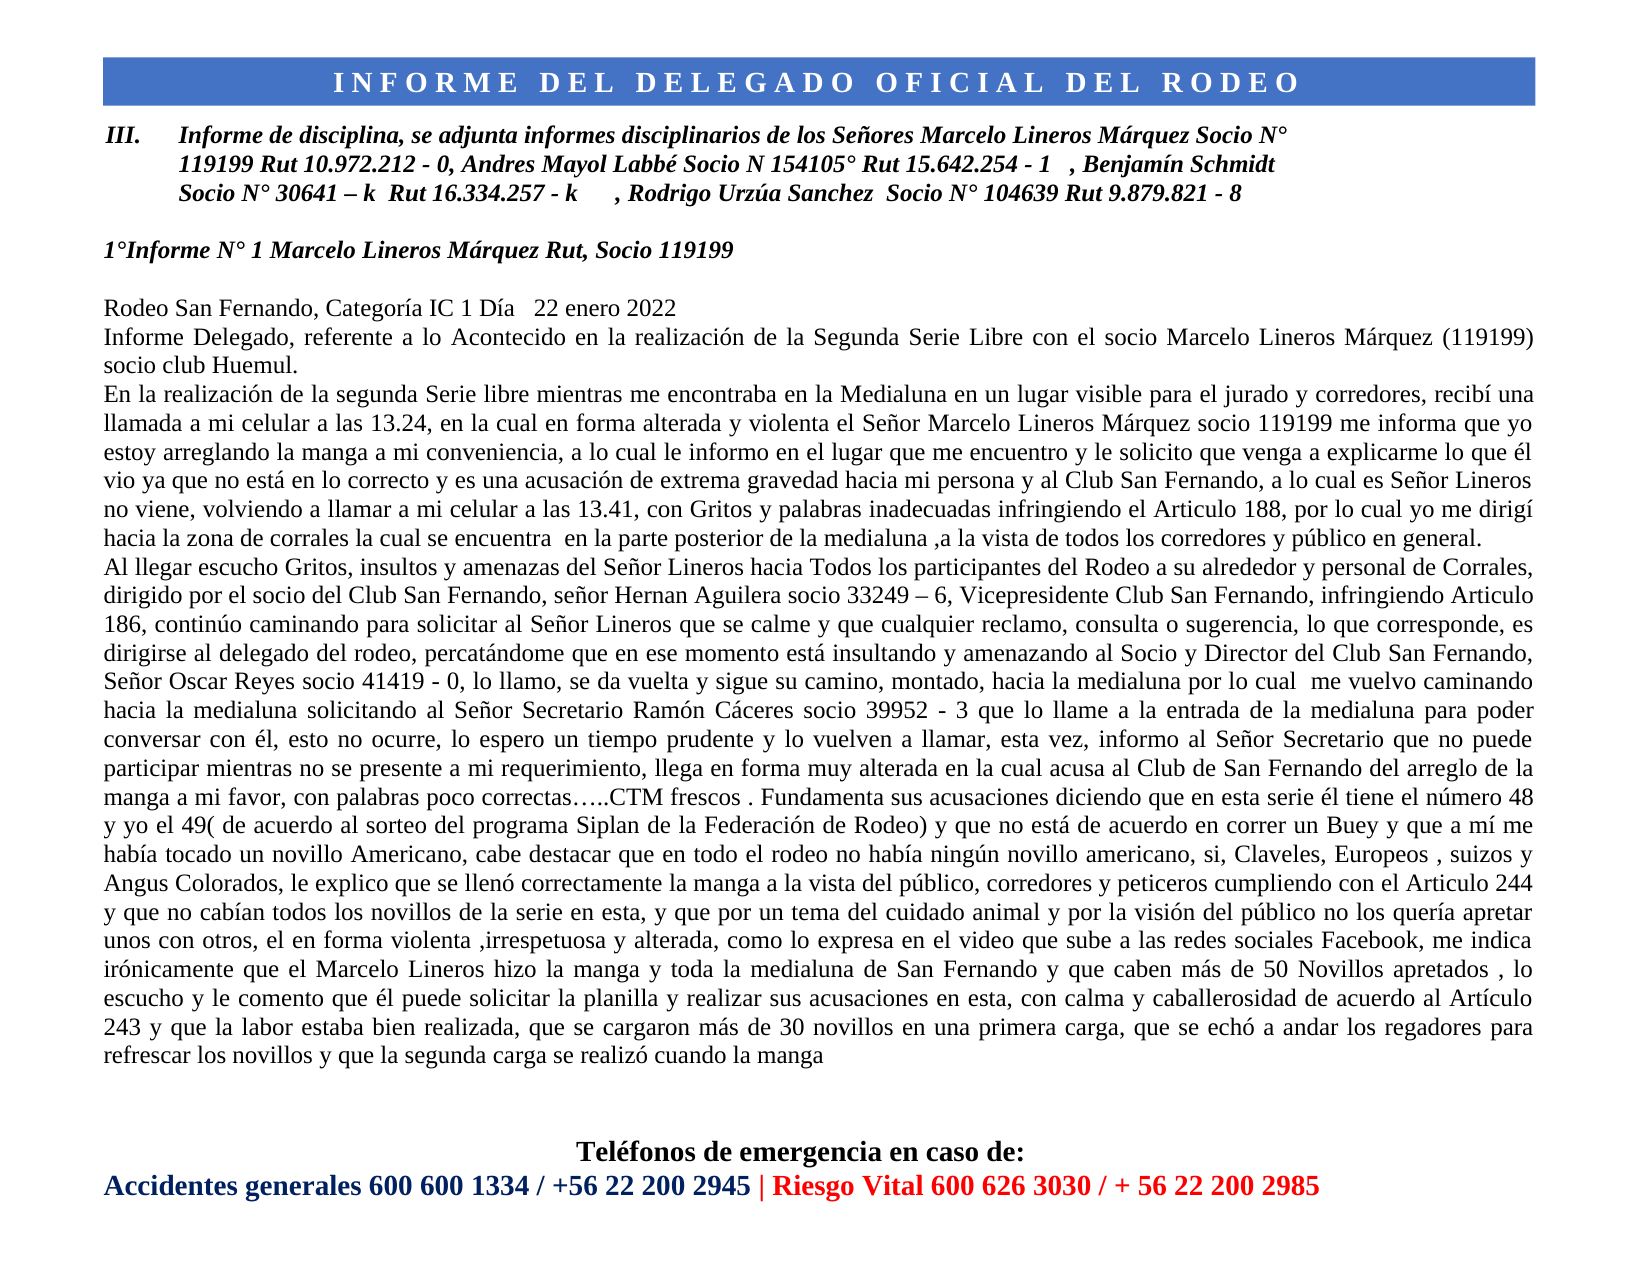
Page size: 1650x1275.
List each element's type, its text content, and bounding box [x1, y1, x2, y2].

text Al llegar escucho Gritos, insultos y amenazas del Señor Lineros hacia Todos los participantes del Rodeo a su alrededor y personal de Corrales, dirigido por el socio del Club San Fernando, señor Hernan Aguilera socio 33249 – 6, Vicepresidente Club San Fernando, infringiendo Articulo 186, continúo caminando para solicitar al Señor Lineros que se calme y que cualquier reclamo, consulta o sugerencia, lo que corresponde, es dirigirse al delegado del rodeo, percatándome que en ese momento está insultando y amenazando al Socio y Director del Club San Fernando, Señor Oscar Reyes socio 41419 - 0, lo llamo, se da vuelta y sigue su camino, montado, hacia la medialuna por lo cual me vuelvo caminando hacia la medialuna solicitando al Señor Secretario Ramón Cáceres socio 39952 - 3 que lo llame a la entrada de la medialuna para poder conversar con él, esto no ocurre, lo espero un tiempo prudente y lo vuelven a llamar, esta vez, informo al Señor Secretario que no puede participar mientras no se presente a mi requerimiento, llega en forma muy alterada en la cual acusa al Club de San Fernando del arreglo de la manga a mi favor, con palabras poco correctas…..CTM frescos . Fundamenta sus acusaciones diciendo que en esta serie él tiene el número 48 y yo el 49( de acuerdo al sorteo del programa Siplan de la Federación de Rodeo) y que no está de acuerdo en correr un Buey y que a mí me había tocado un novillo Americano, cabe destacar que en todo el rodeo no había ningún novillo americano, si, Claveles, Europeos , suizos y Angus Colorados, le explico que se llenó correctamente la manga a la vista del público, corredores y peticeros cumpliendo con el Articulo 244 y que no cabían todos los novillos de la serie en esta, y que por un tema del cuidado animal y por la visión del público no los quería apretar unos con otros, el en forma violenta ,irrespetuosa y alterada, como lo expresa en el video que sube a las redes sociales Facebook, me indica irónicamente que el Marcelo Lineros hizo la manga y toda la medialuna de San Fernando y que caben más de 50 Novillos apretados , lo escucho y le comento que él puede solicitar la planilla y realizar sus acusaciones en esta, con calma y caballerosidad de acuerdo al Artículo 243 y que la labor estaba bien realizada, que se cargaron más de 30 novillos en una primera carga, que se echó a andar los regadores para refrescar los novillos y que la segunda carga se realizó cuando la manga [103, 552, 1536, 1069]
list Informe de disciplina, se adjunta informes disciplinarios de los Señores Marcelo Lineros Márquez Socio N° 119199 Rut 10.972.212 - 0, Andres Mayol Labbé Socio N 154105° Rut 15.642.254 - 1 , Benjamín Schmidt Socio N° 30641 – k Rut 16.334.257 - k , Rodrigo Urzúa Sanchez Socio N° 104639 Rut 9.879.821 - 8 [141, 120, 1329, 207]
text 1°Informe N° 1 Marcelo Lineros Márquez Rut, Socio 119199 [103, 235, 1536, 264]
text Rodeo San Fernando, Categoría IC 1 Día 22 enero 2022 [103, 293, 1536, 322]
text Informe Delegado, referente a lo Acontecido en la realización de la Segunda Serie Libre con el socio Marcelo Lineros Márquez (119199) socio club Huemul. [103, 322, 1536, 379]
text En la realización de la segunda Serie libre mientras me encontraba en la Medialuna en un lugar visible para el jurado y corredores, recibí una llamada a mi celular a las 13.24, en la cual en forma alterada y violenta el Señor Marcelo Lineros Márquez socio 119199 me informa que yo estoy arreglando la manga a mi conveniencia, a lo cual le informo en el lugar que me encuentro y le solicito que venga a explicarme lo que él vio ya que no está en lo correcto y es una acusación de extrema gravedad hacia mi persona y al Club San Fernando, a lo cual es Señor Lineros no viene, volviendo a llamar a mi celular a las 13.41, con Gritos y palabras inadecuadas infringiendo el Articulo 188, por lo cual yo me dirigí hacia la zona de corrales la cual se encuentra en la parte posterior de la medialuna ,a la vista de todos los corredores y público en general. [103, 379, 1536, 552]
